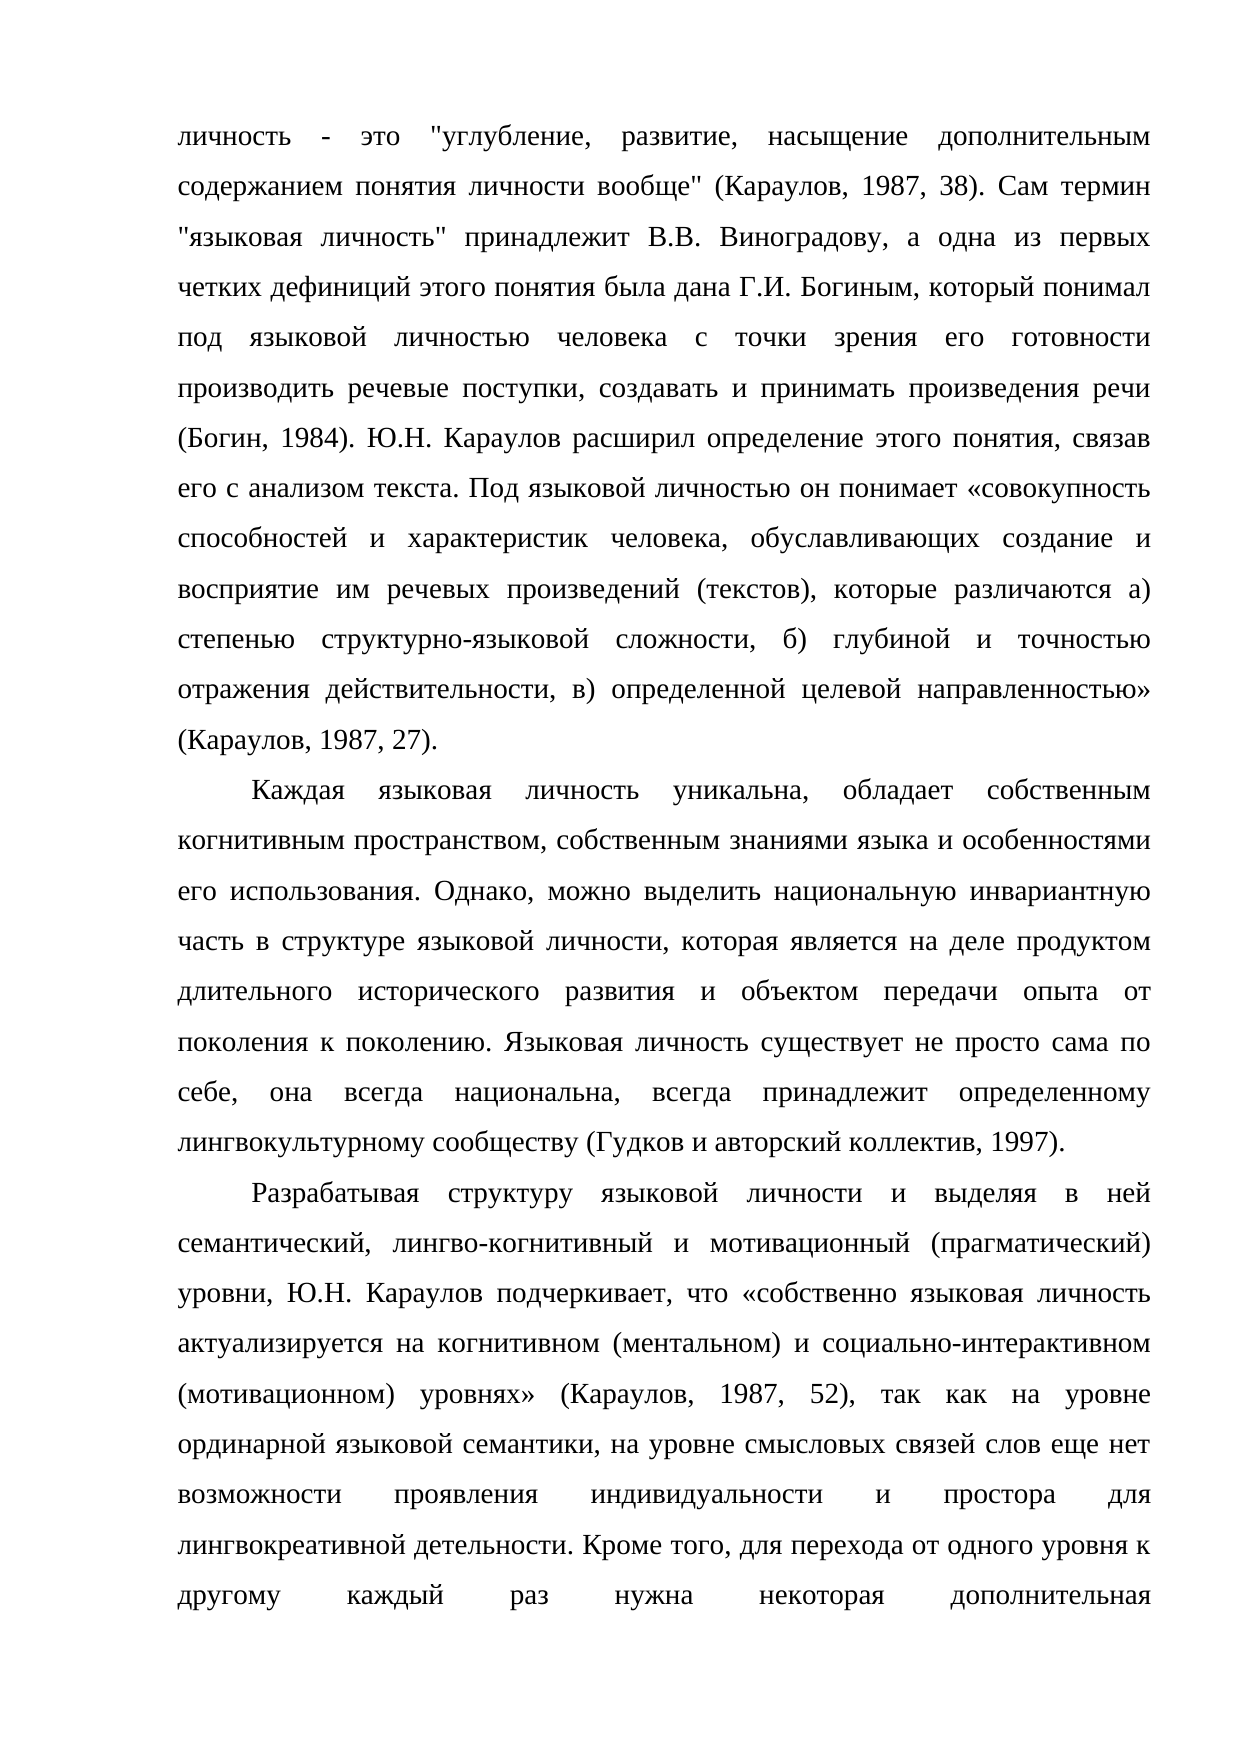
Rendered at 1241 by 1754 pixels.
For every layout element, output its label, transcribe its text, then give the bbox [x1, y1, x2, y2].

text Каждая языковая личность уникальна, обладает собственным когнитивным пространством, собственным знаниями языка и особенностями его использования. Однако, можно выделить национальную инвариантную часть в структуре языковой личности, которая является на деле продуктом длительного исторического развития и объектом передачи опыта от поколения к поколению. Языковая личность существует не просто сама по себе, она всегда национальна, всегда принадлежит определенному лингвокультурному сообществу (Гудков и авторский коллектив, 1997). [177, 772, 1152, 1158]
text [177, 1175, 1152, 1611]
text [177, 118, 1152, 755]
